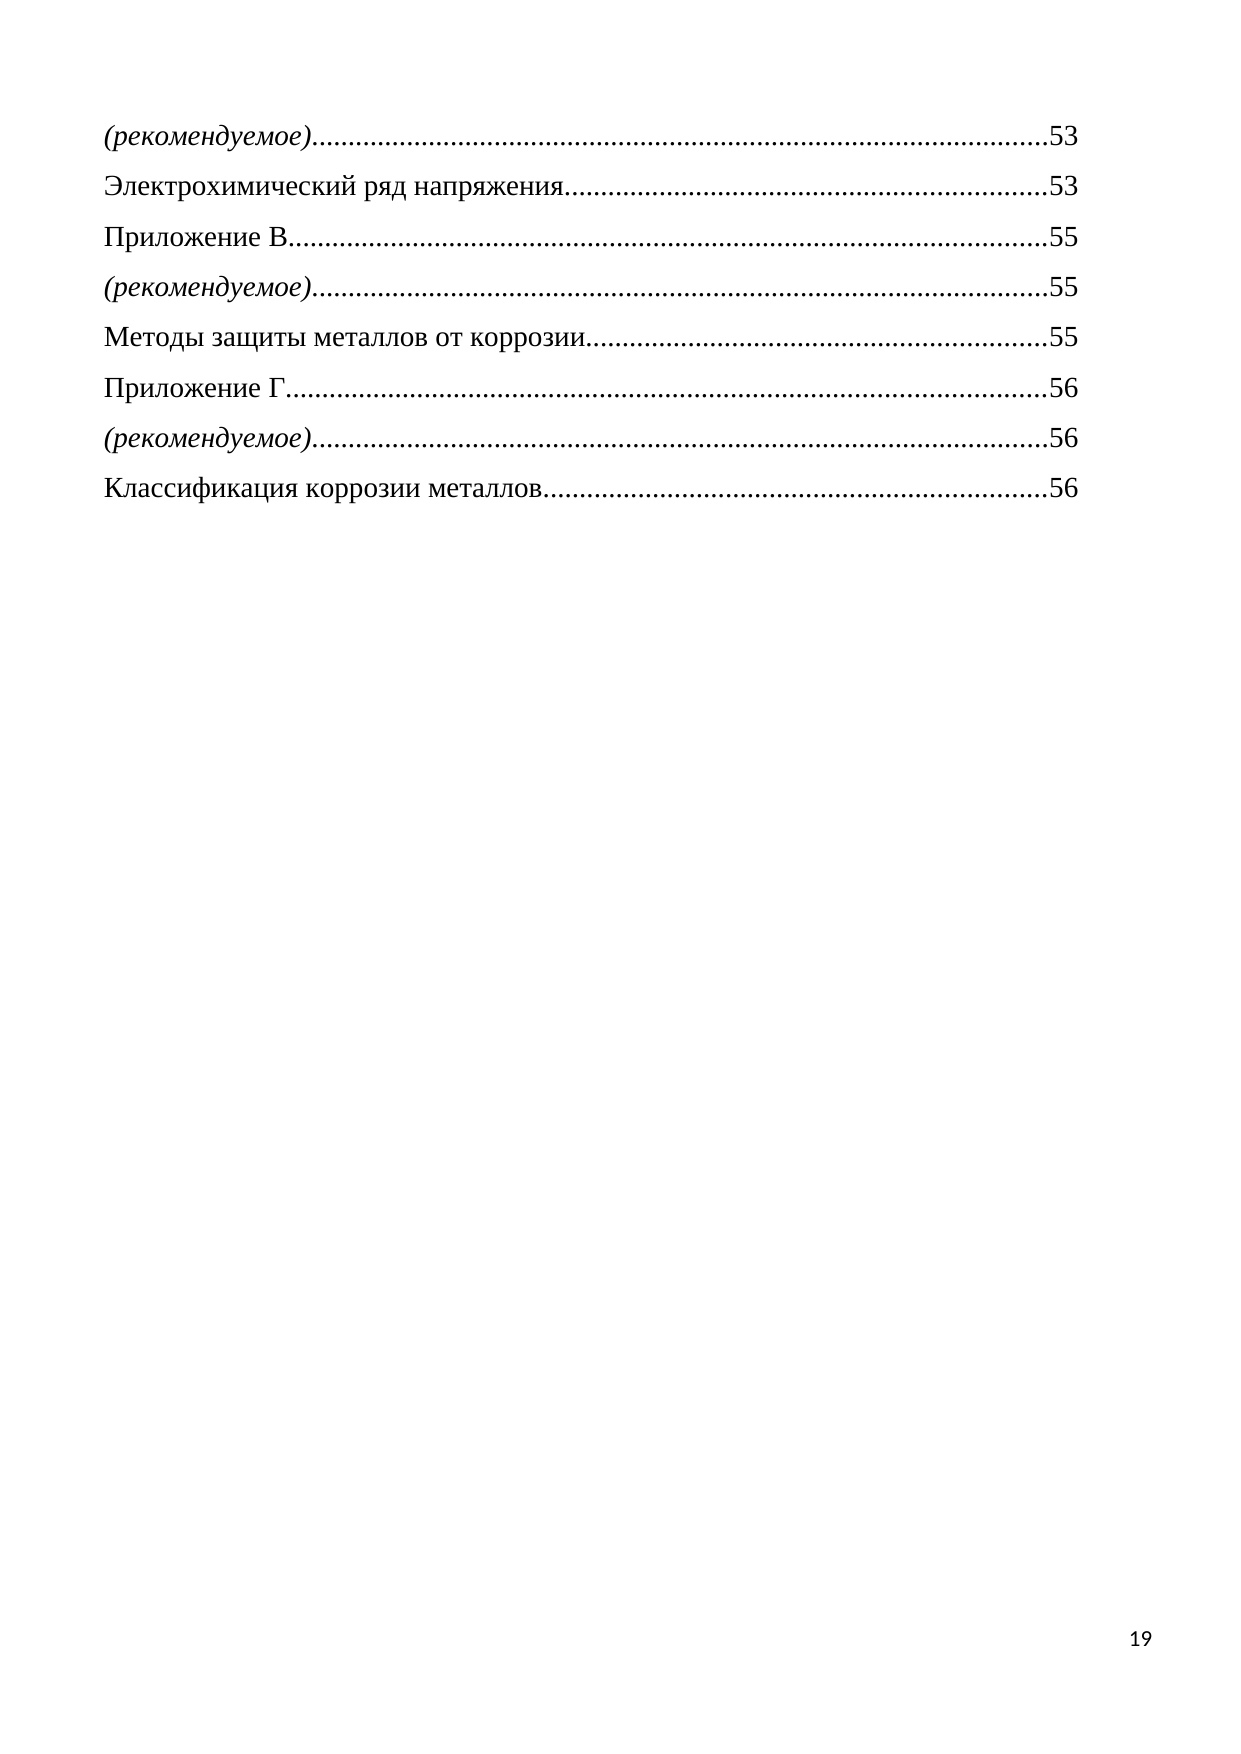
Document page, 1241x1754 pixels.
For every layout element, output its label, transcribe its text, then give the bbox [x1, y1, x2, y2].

text (рекомендуемое) 53 [103, 118, 1152, 152]
text Классификация коррозии металлов 56 [103, 470, 1152, 504]
text Методы защиты металлов от коррозии 55 [103, 319, 1152, 353]
text (рекомендуемое) 56 [103, 420, 1152, 453]
text Приложение Г 56 [103, 370, 1152, 403]
text (рекомендуемое) 55 [103, 269, 1152, 303]
text Электрохимический ряд напряжения 53 [103, 168, 1152, 202]
text Приложение В 55 [103, 219, 1152, 252]
